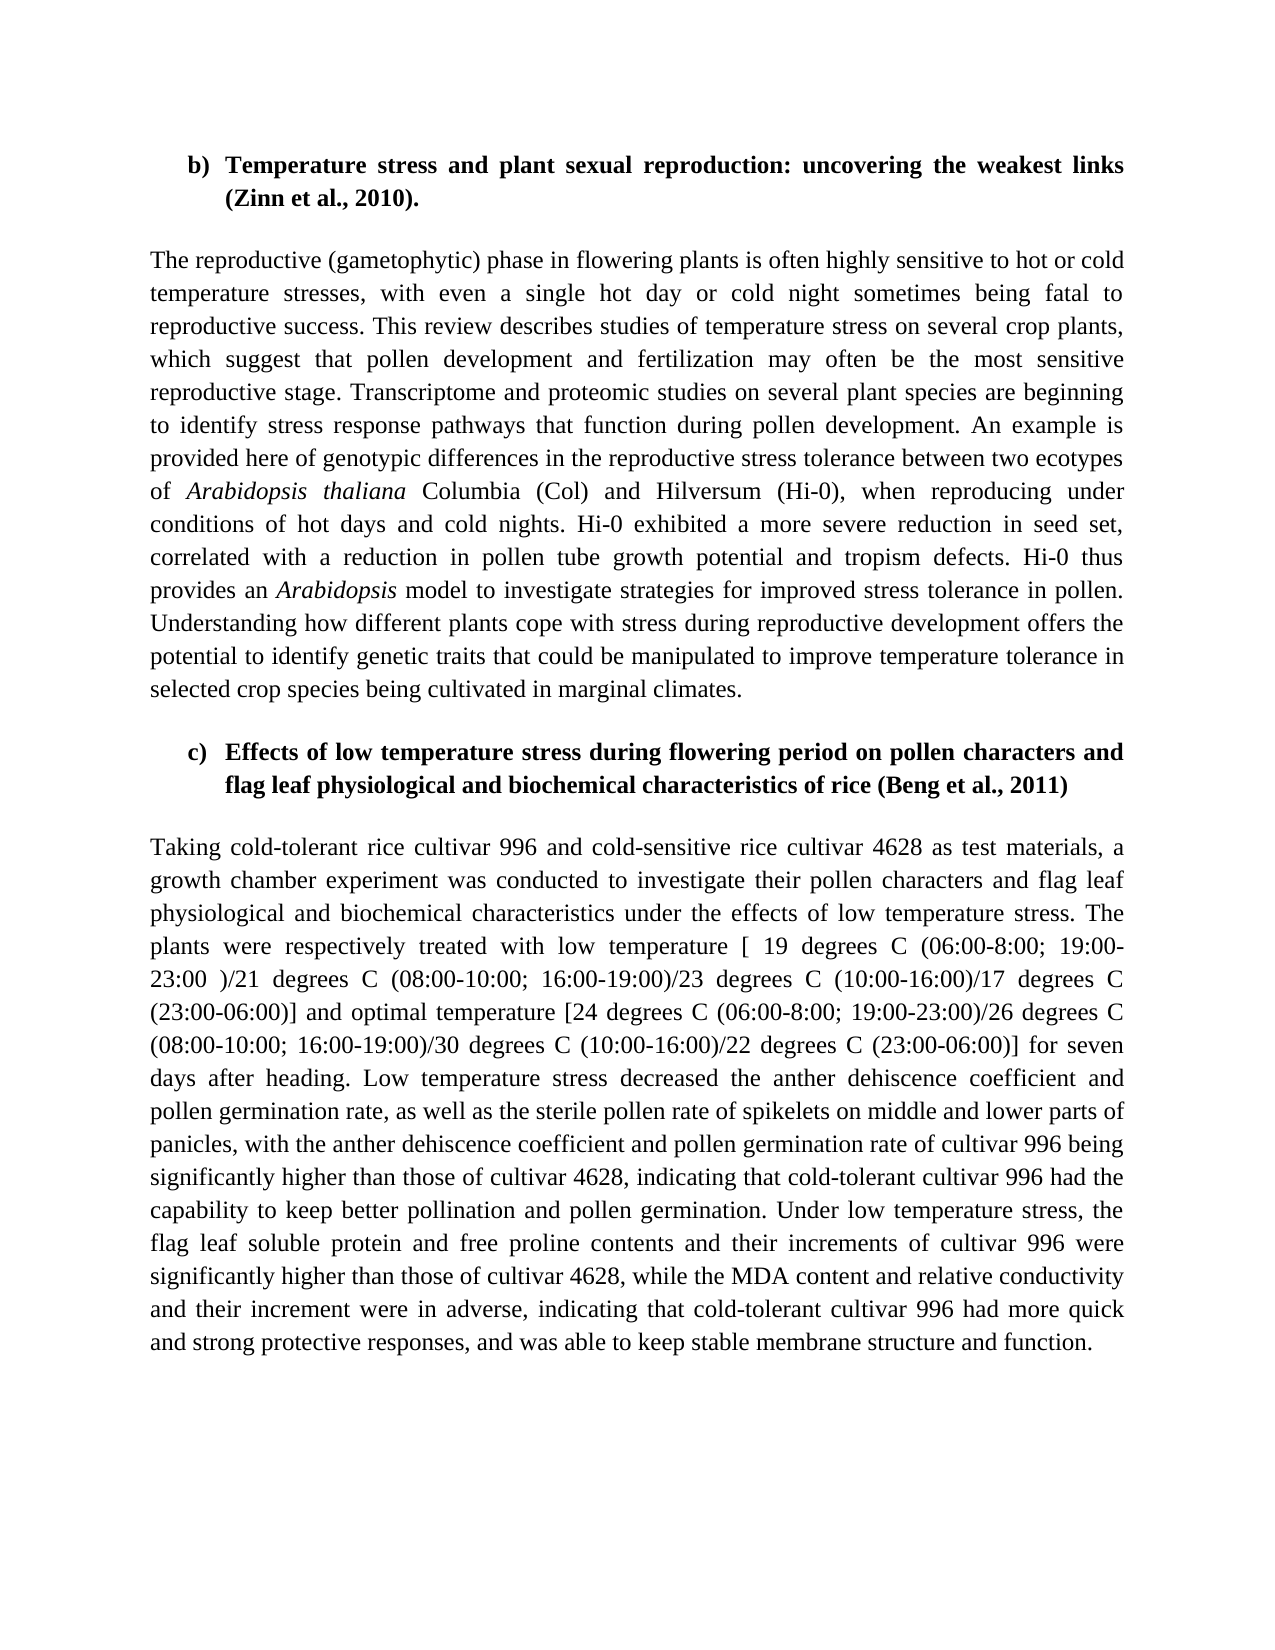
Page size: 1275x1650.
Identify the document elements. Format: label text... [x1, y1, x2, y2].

text The reproductive (gametophytic) phase in flowering plants is often highly sensitive to hot or cold temperature stresses, with even a single hot day or cold night sometimes being fatal to reproductive success. This review describes studies of temperature stress on several crop plants, which suggest that pollen development and fertilization may often be the most sensitive reproductive stage. Transcriptome and proteomic studies on several plant species are beginning to identify stress response pathways that function during pollen development. An example is provided here of genotypic differences in the reproductive stress tolerance between two ecotypes of Arabidopsis thaliana Columbia (Col) and Hilversum (Hi-0), when reproducing under conditions of hot days and cold nights. Hi-0 exhibited a more severe reduction in seed set, correlated with a reduction in pollen tube growth potential and tropism defects. Hi-0 thus provides an Arabidopsis model to investigate strategies for improved stress tolerance in pollen. Understanding how different plants cope with stress during reproductive development offers the potential to identify genetic traits that could be manipulated to improve temperature tolerance in selected crop species being cultivated in marginal climates. [150, 245, 1125, 703]
list Effects of low temperature stress during flowering period on pollen characters and flag leaf physiological and biochemical characteristics of rice (Beng et al., 2011) [187, 737, 1125, 798]
list Temperature stress and plant sexual reproduction: uncovering the weakest links (Zinn et al., 2010). [187, 150, 1125, 212]
text Taking cold-tolerant rice cultivar 996 and cold-sensitive rice cultivar 4628 as test materials, a growth chamber experiment was conducted to investigate their pollen characters and flag leaf physiological and biochemical characteristics under the effects of low temperature stress. The plants were respectively treated with low temperature [ 19 degrees C (06:00-8:00; 19:00-23:00 )/21 degrees C (08:00-10:00; 16:00-19:00)/23 degrees C (10:00-16:00)/17 degrees C (23:00-06:00)] and optimal temperature [24 degrees C (06:00-8:00; 19:00-23:00)/26 degrees C (08:00-10:00; 16:00-19:00)/30 degrees C (10:00-16:00)/22 degrees C (23:00-06:00)] for seven days after heading. Low temperature stress decreased the anther dehiscence coefficient and pollen germination rate, as well as the sterile pollen rate of spikelets on middle and lower parts of panicles, with the anther dehiscence coefficient and pollen germination rate of cultivar 996 being significantly higher than those of cultivar 4628, indicating that cold-tolerant cultivar 996 had the capability to keep better pollination and pollen germination. Under low temperature stress, the flag leaf soluble protein and free proline contents and their increments of cultivar 996 were significantly higher than those of cultivar 4628, while the MDA content and relative conductivity and their increment were in adverse, indicating that cold-tolerant cultivar 996 had more quick and strong protective responses, and was able to keep stable membrane structure and function. [150, 832, 1125, 1356]
